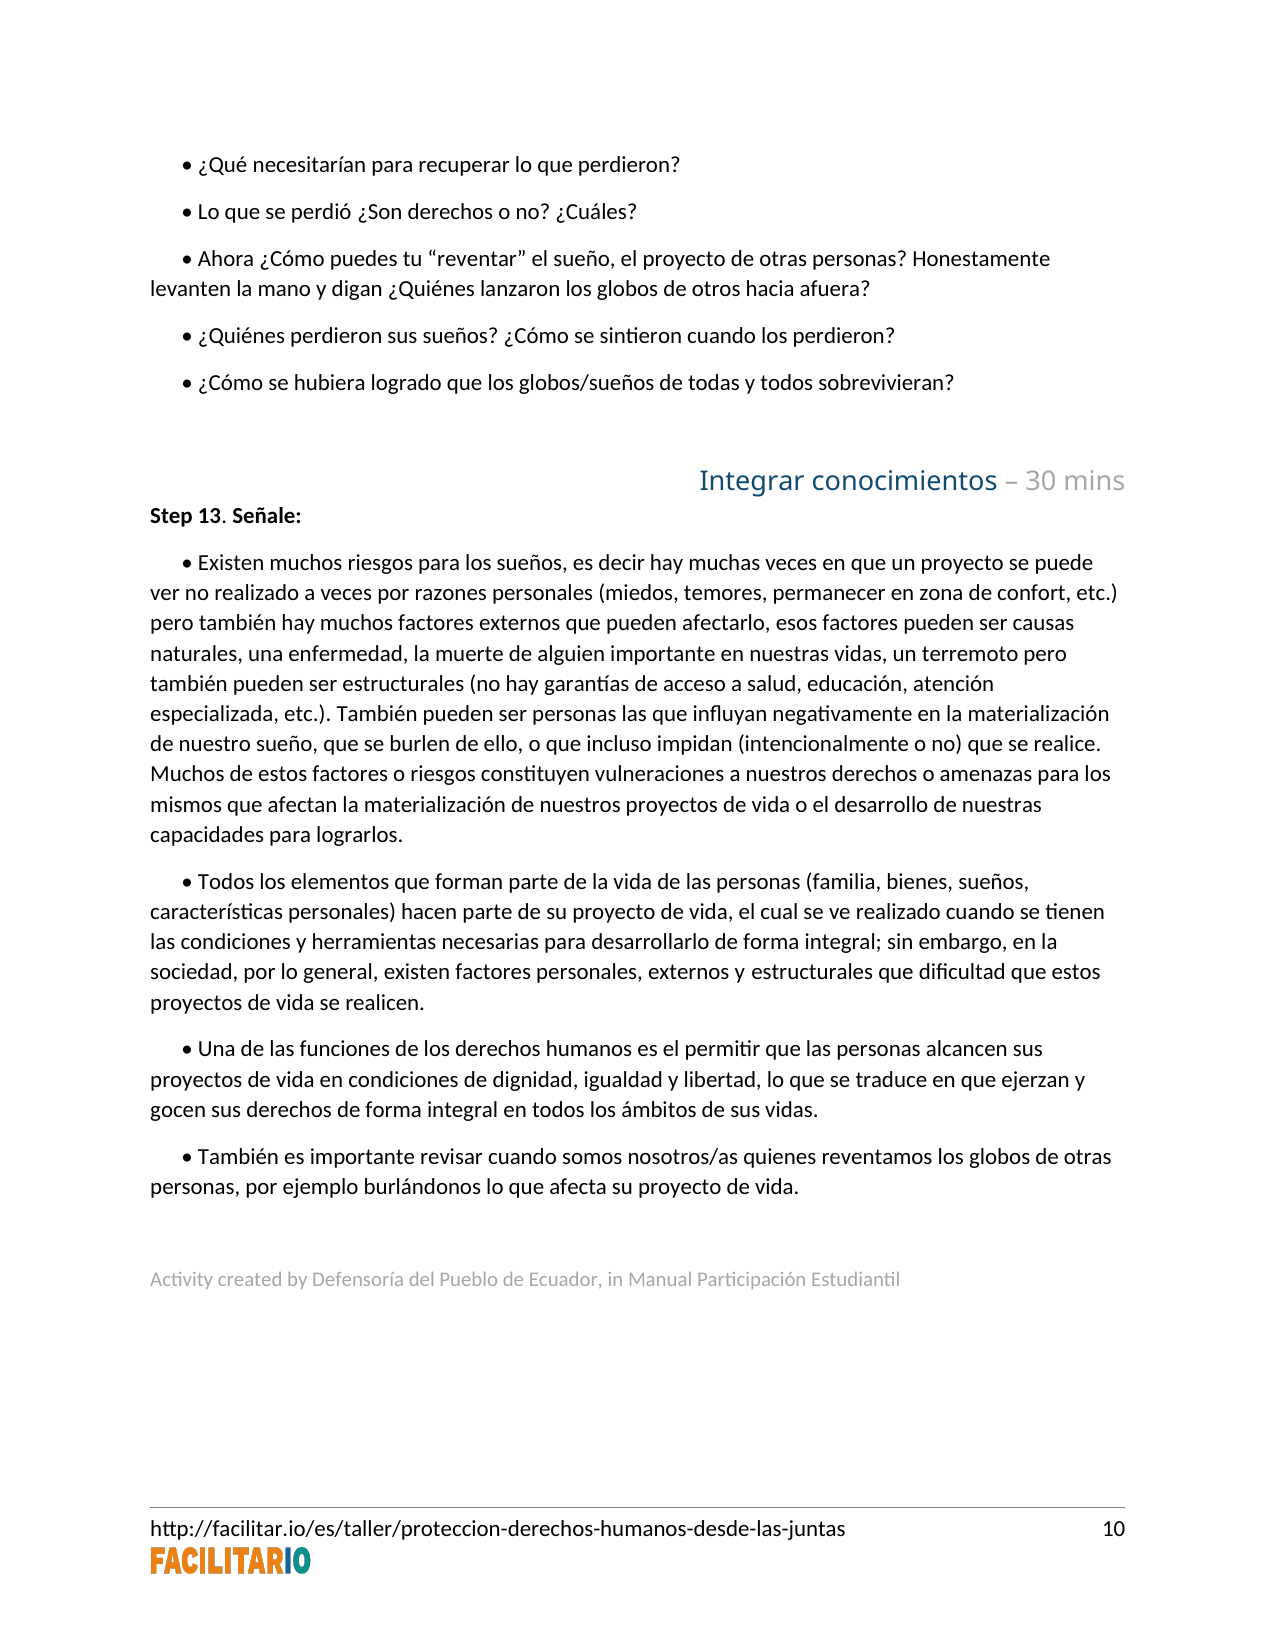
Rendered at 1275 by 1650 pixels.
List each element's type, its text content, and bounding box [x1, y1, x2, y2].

text • También es importante revisar cuando somos nosotros/as quienes reventamos los globos de otras personas, por ejemplo burlándonos lo que afecta su proyecto de vida. [150, 1142, 1125, 1200]
text • Una de las funciones de los derechos humanos es el permitir que las personas alcancen sus proyectos de vida en condiciones de dignidad, igualdad y libertad, lo que se traduce en que ejerzan y gocen sus derechos de forma integral en todos los ámbitos de sus vidas. [150, 1034, 1125, 1123]
text • ¿Quiénes perdieron sus sueños? ¿Cómo se sintieron cuando los perdieron? [150, 321, 1125, 349]
text • Lo que se perdió ¿Son derechos o no? ¿Cuáles? [150, 197, 1125, 225]
text Activity created by Defensoría del Pueblo de Ecuador, in Manual Participación Estudiantil [150, 1266, 1125, 1291]
text • Existen muchos riesgos para los sueños, es decir hay muchas veces en que un proyecto se puede ver no realizado a veces por razones personales (miedos, temores, permanecer en zona de confort, etc.) pero también hay muchos factores externos que pueden afectarlo, esos factores pueden ser causas naturales, una enfermedad, la muerte de alguien importante en nuestras vidas, un terremoto pero también pueden ser estructurales (no hay garantías de acceso a salud, educación, atención especializada, etc.). También pueden ser personas las que influyan negativamente en la materialización de nuestro sueño, que se burlen de ello, o que incluso impidan (intencionalmente o no) que se realice. Muchos de estos factores o riesgos constituyen vulneraciones a nuestros derechos o amenazas para los mismos que afectan la materialización de nuestros proyectos de vida o el desarrollo de nuestras capacidades para lograrlos. [150, 548, 1125, 848]
text • Ahora ¿Cómo puedes tu “reventar” el sueño, el proyecto de otras personas? Honestamente levanten la mano y digan ¿Quiénes lanzaron los globos de otros hacia afuera? [150, 244, 1125, 302]
subtitle Integrar conocimientos – 30 mins [150, 461, 1125, 498]
text Step 13. Señale: [150, 501, 1125, 529]
text • ¿Qué necesitarían para recuperar lo que perdieron? [150, 150, 1125, 178]
text • ¿Cómo se hubiera logrado que los globos/sueños de todas y todos sobrevivieran? [150, 368, 1125, 396]
text • Todos los elementos que forman parte de la vida de las personas (familia, bienes, sueños, características personales) hacen parte de su proyecto de vida, el cual se ve realizado cuando se tienen las condiciones y herramientas necesarias para desarrollarlo de forma integral; sin embargo, en la sociedad, por lo general, existen factores personales, externos y estructurales que dificultad que estos proyectos de vida se realicen. [150, 867, 1125, 1016]
picture [145, 1544, 315, 1576]
